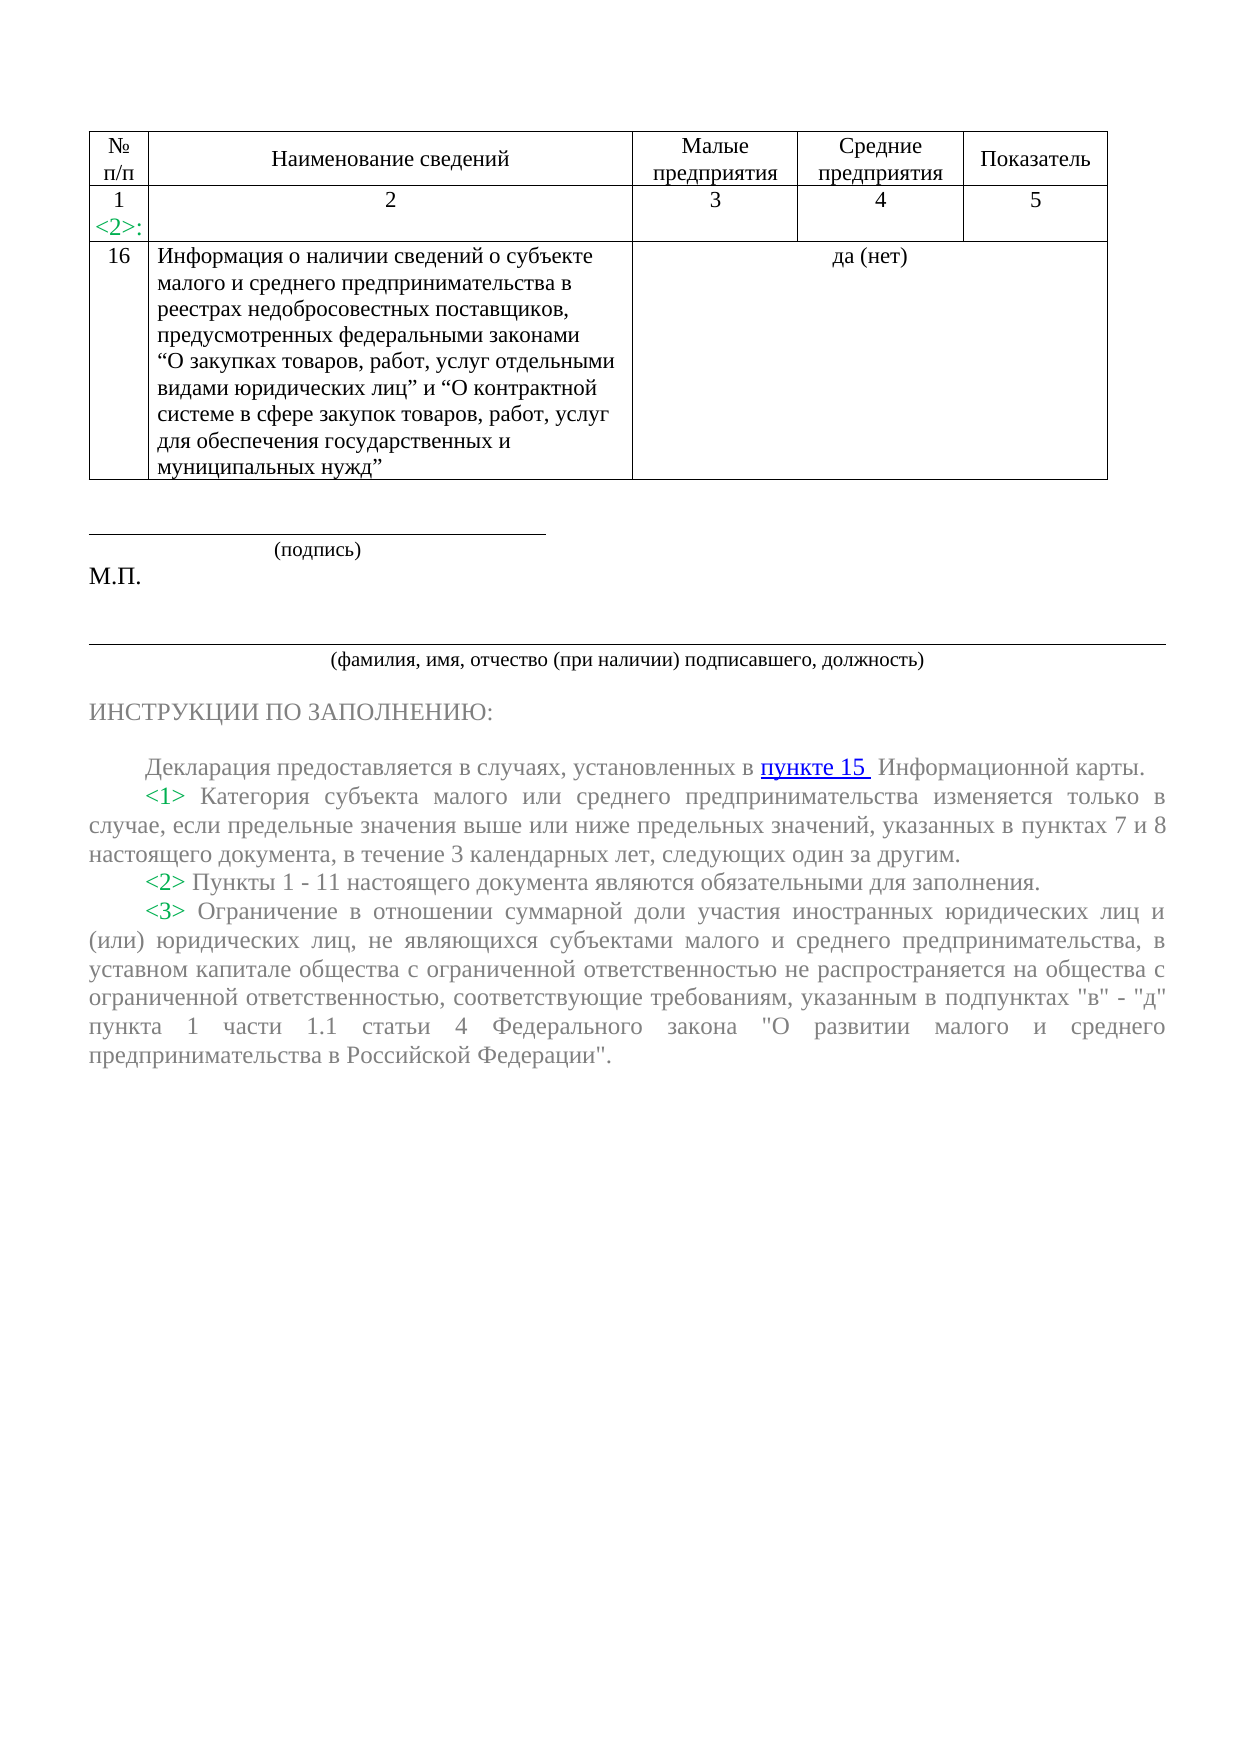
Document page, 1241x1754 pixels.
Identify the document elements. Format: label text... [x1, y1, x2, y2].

table_cell 4 [798, 186, 963, 241]
text <2> Пункты 1 - 11 настоящего документа являются обязательными для заполнения. [89, 867, 1166, 896]
text (фамилия, имя, отчество (при наличии) подписавшего, должность) [89, 645, 1166, 671]
text (подпись) [89, 535, 546, 561]
table_cell 1 <2>: [90, 186, 148, 241]
text ИНСТРУКЦИИ ПО ЗАПОЛНЕНИЮ: [89, 697, 1166, 726]
table_header Наименование сведений [149, 132, 632, 185]
table_header Малые предприятия [633, 132, 797, 185]
text <1> Категория субъекта малого или среднего предпринимательства изменяется только в случае, если предельные значения выше или ниже предельных значений, указанных в пунктах 7 и 8 настоящего документа, в течение 3 календарных лет, следующих один за другим. [89, 781, 1166, 867]
text М.П. [89, 561, 1166, 590]
table_cell 5 [964, 186, 1107, 241]
table_cell да (нет) [633, 242, 1107, 479]
table_header № п/п [90, 132, 148, 185]
table_header Средние предприятия [798, 132, 963, 185]
table_cell Информация о наличии сведений о субъекте малого и среднего предпринимательства в реестрах недобросовестных поставщиков, предусмотренных федеральными законами “О закупках товаров, работ, услуг отдельными видами юридических лиц” и “О контрактной системе в сфере закупок товаров, работ, услуг для обеспечения государственных и муниципальных нужд” [149, 242, 632, 479]
table_cell 3 [633, 186, 797, 241]
text Декларация предоставляется в случаях, установленных в пункте 15 Информационной карты. [89, 752, 1166, 781]
table_header Показатель [964, 132, 1107, 185]
text <3> Ограничение в отношении суммарной доли участия иностранных юридических лиц и (или) юридических лиц, не являющихся субъектами малого и среднего предпринимательства, в уставном капитале общества с ограниченной ответственностью не распространяется на общества с ограниченной ответственностью, соответствующие требованиям, указанным в подпунктах "в" - "д" пункта 1 части 1.1 статьи 4 Федерального закона "О развитии малого и среднего предпринимательства в Российской Федерации". [89, 896, 1166, 1069]
table_cell 2 [149, 186, 632, 241]
table_cell 16 [90, 242, 148, 479]
